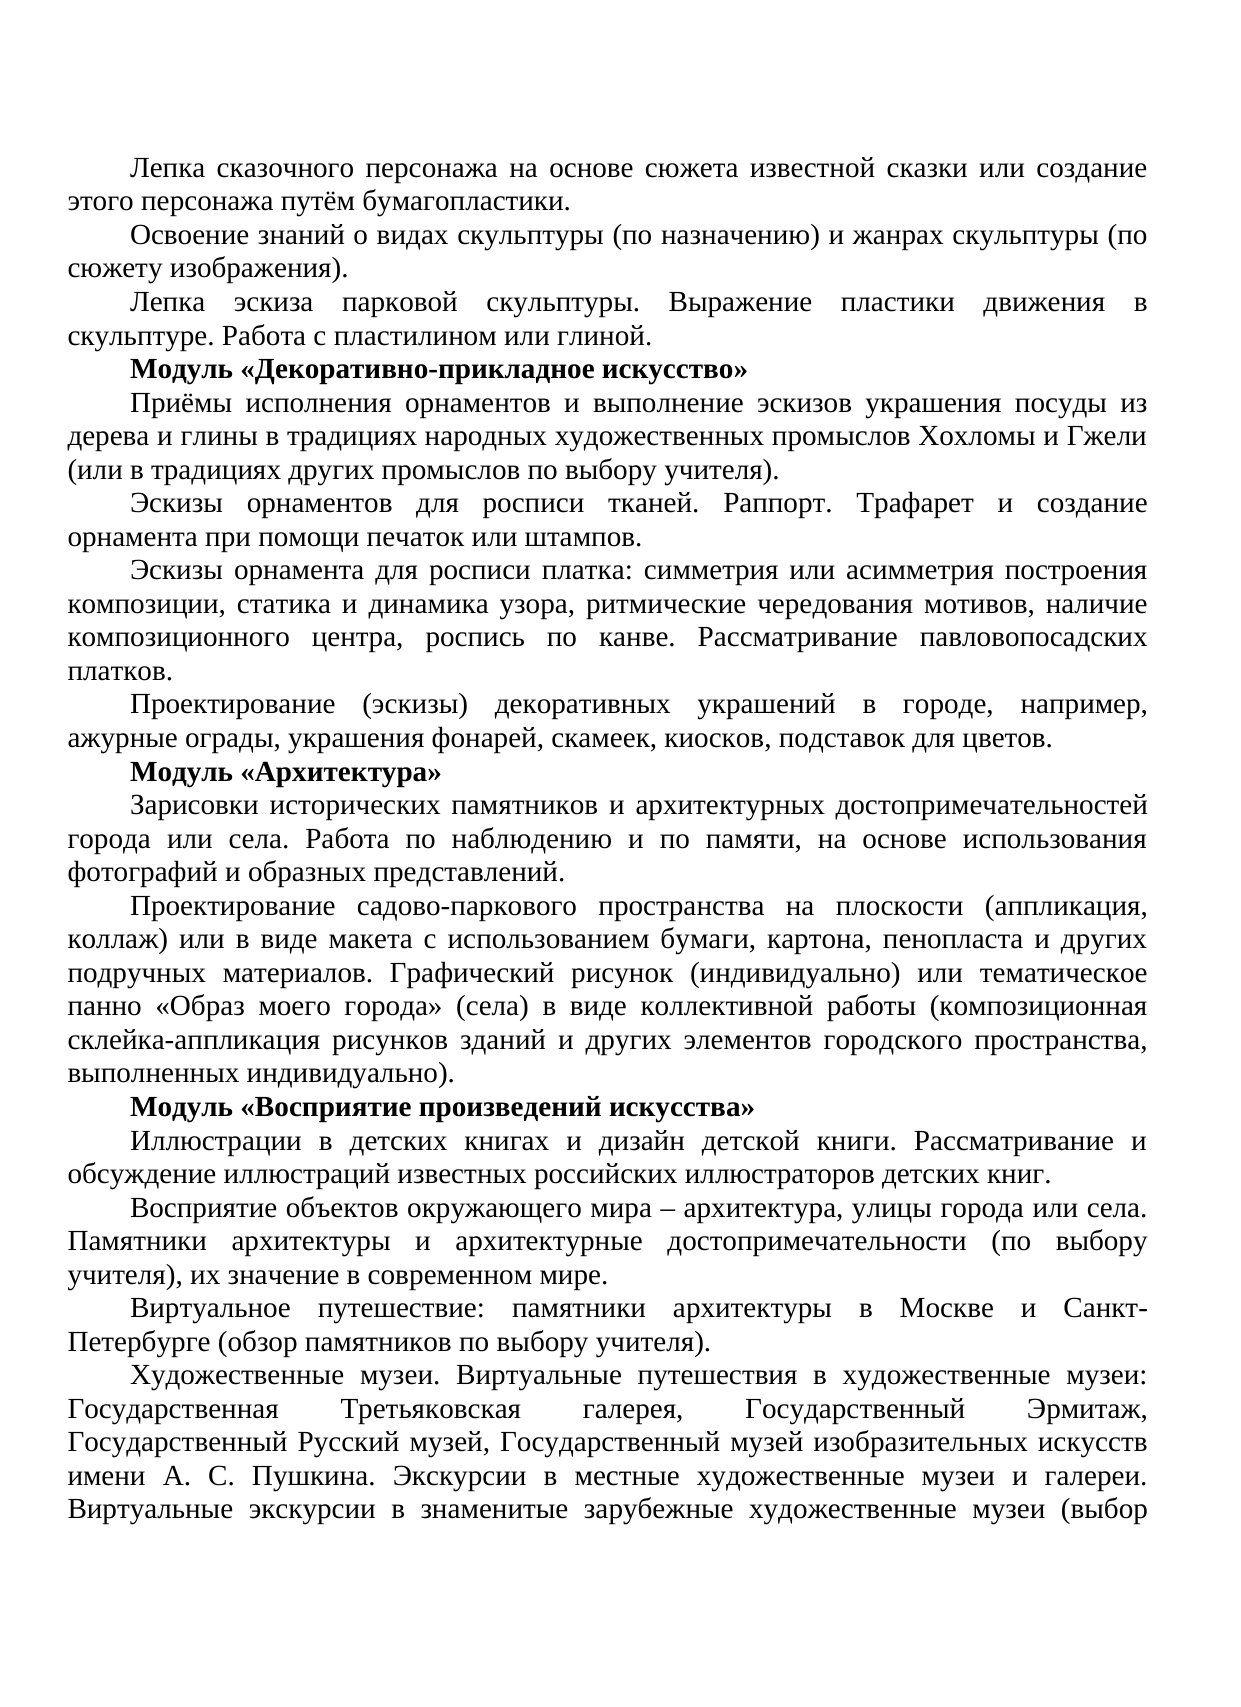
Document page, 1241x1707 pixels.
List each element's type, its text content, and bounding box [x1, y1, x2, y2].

text Лепка эскиза парковой скульптуры. Выражение пластики движения в скульптуре. Работа с пластилином или глиной. [67, 284, 1148, 351]
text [67, 1357, 1148, 1525]
text Модуль «Декоративно-прикладное искусство» [67, 351, 1148, 385]
text Зарисовки исторических памятников и архитектурных достопримечательностей города или села. Работа по наблюдению и по памяти, на основе использования фотографий и образных представлений. [67, 787, 1148, 888]
text Эскизы орнаментов для росписи тканей. Раппорт. Трафарет и создание орнамента при помощи печаток или штампов. [67, 485, 1148, 552]
text Освоение знаний о видах скульптуры (по назначению) и жанрах скульптуры (по сюжету изображения). [67, 217, 1148, 284]
text Эскизы орнамента для росписи платка: симметрия или асимметрия построения композиции, статика и динамика узора, ритмические чередования мотивов, наличие композиционного центра, роспись по канве. Рассматривание павловопосадских платков. [67, 552, 1148, 687]
text Виртуальное путешествие: памятники архитектуры в Москве и Санкт-Петербурге (обзор памятников по выбору учителя). [67, 1290, 1148, 1357]
text Проектирование садово-паркового пространства на плоскости (аппликация, коллаж) или в виде макета с использованием бумаги, картона, пенопласта и других подручных материалов. Графический рисунок (индивидуально) или тематическое панно «Образ моего города» (села) в виде коллективной работы (композиционная склейка-аппликация рисунков зданий и других элементов городского пространства, выполненных индивидуально). [67, 888, 1148, 1089]
text Модуль «Архитектура» [67, 754, 1148, 787]
text Проектирование (эскизы) декоративных украшений в городе, например, ажурные ограды, украшения фонарей, скамеек, киосков, подставок для цветов. [67, 687, 1148, 754]
text Восприятие объектов окружающего мира – архитектура, улицы города или села. Памятники архитектуры и архитектурные достопримечательности (по выбору учителя), их значение в современном мире. [67, 1190, 1148, 1290]
text Иллюстрации в детских книгах и дизайн детской книги. Рассматривание и обсуждение иллюстраций известных российских иллюстраторов детских книг. [67, 1123, 1148, 1190]
text Модуль «Восприятие произведений искусства» [67, 1089, 1148, 1123]
text Приёмы исполнения орнаментов и выполнение эскизов украшения посуды из дерева и глины в традициях народных художественных промыслов Хохломы и Гжели (или в традициях других промыслов по выбору учителя). [67, 385, 1148, 485]
text Лепка сказочного персонажа на основе сюжета известной сказки или создание этого персонажа путём бумагопластики. [67, 150, 1148, 217]
